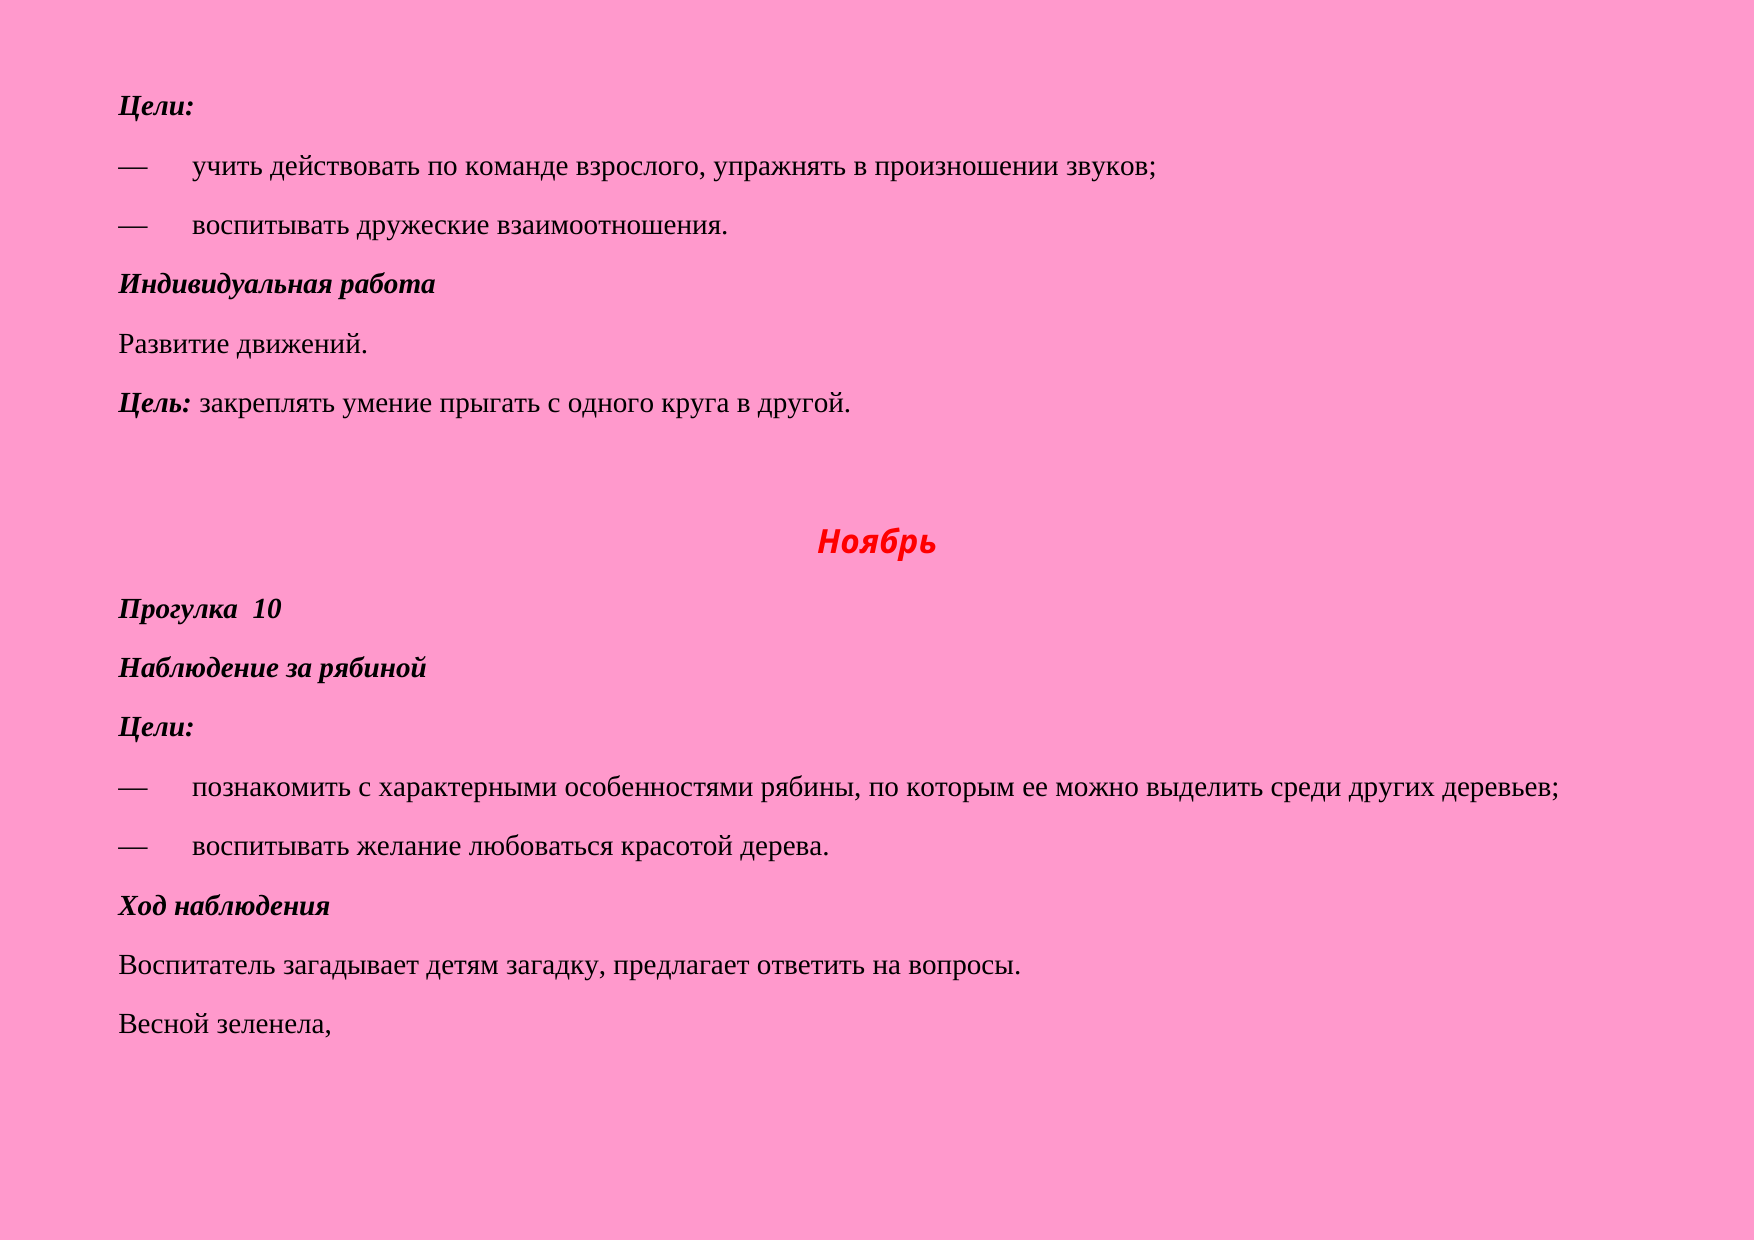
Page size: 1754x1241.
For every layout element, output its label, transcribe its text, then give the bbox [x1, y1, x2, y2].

text — познакомить с характерными особенностями рябины, по которым ее можно выделить среди других деревьев; [118, 769, 1636, 802]
text Цели: [118, 709, 1636, 743]
text Цель: закреплять умение прыгать с одного круга в другой. [118, 385, 1636, 419]
text Цели: [118, 88, 1636, 122]
text — воспитывать желание любоваться красотой дерева. [118, 828, 1636, 862]
text Наблюдение за рябиной [118, 650, 1636, 684]
text Прогулка 10 [118, 591, 1636, 624]
text — учить действовать по команде взрослого, упражнять в произношении звуков; [118, 148, 1636, 181]
text Ноябрь [118, 518, 1636, 563]
text Ход наблюдения [118, 888, 1636, 921]
text Весной зеленела, [118, 1006, 1636, 1040]
text Воспитатель загадывает детям загадку, предлагает ответить на вопросы. [118, 947, 1636, 981]
text Индивидуальная работа [118, 267, 1636, 300]
text — воспитывать дружеские взаимоотношения. [118, 207, 1636, 241]
text Развитие движений. [118, 326, 1636, 359]
